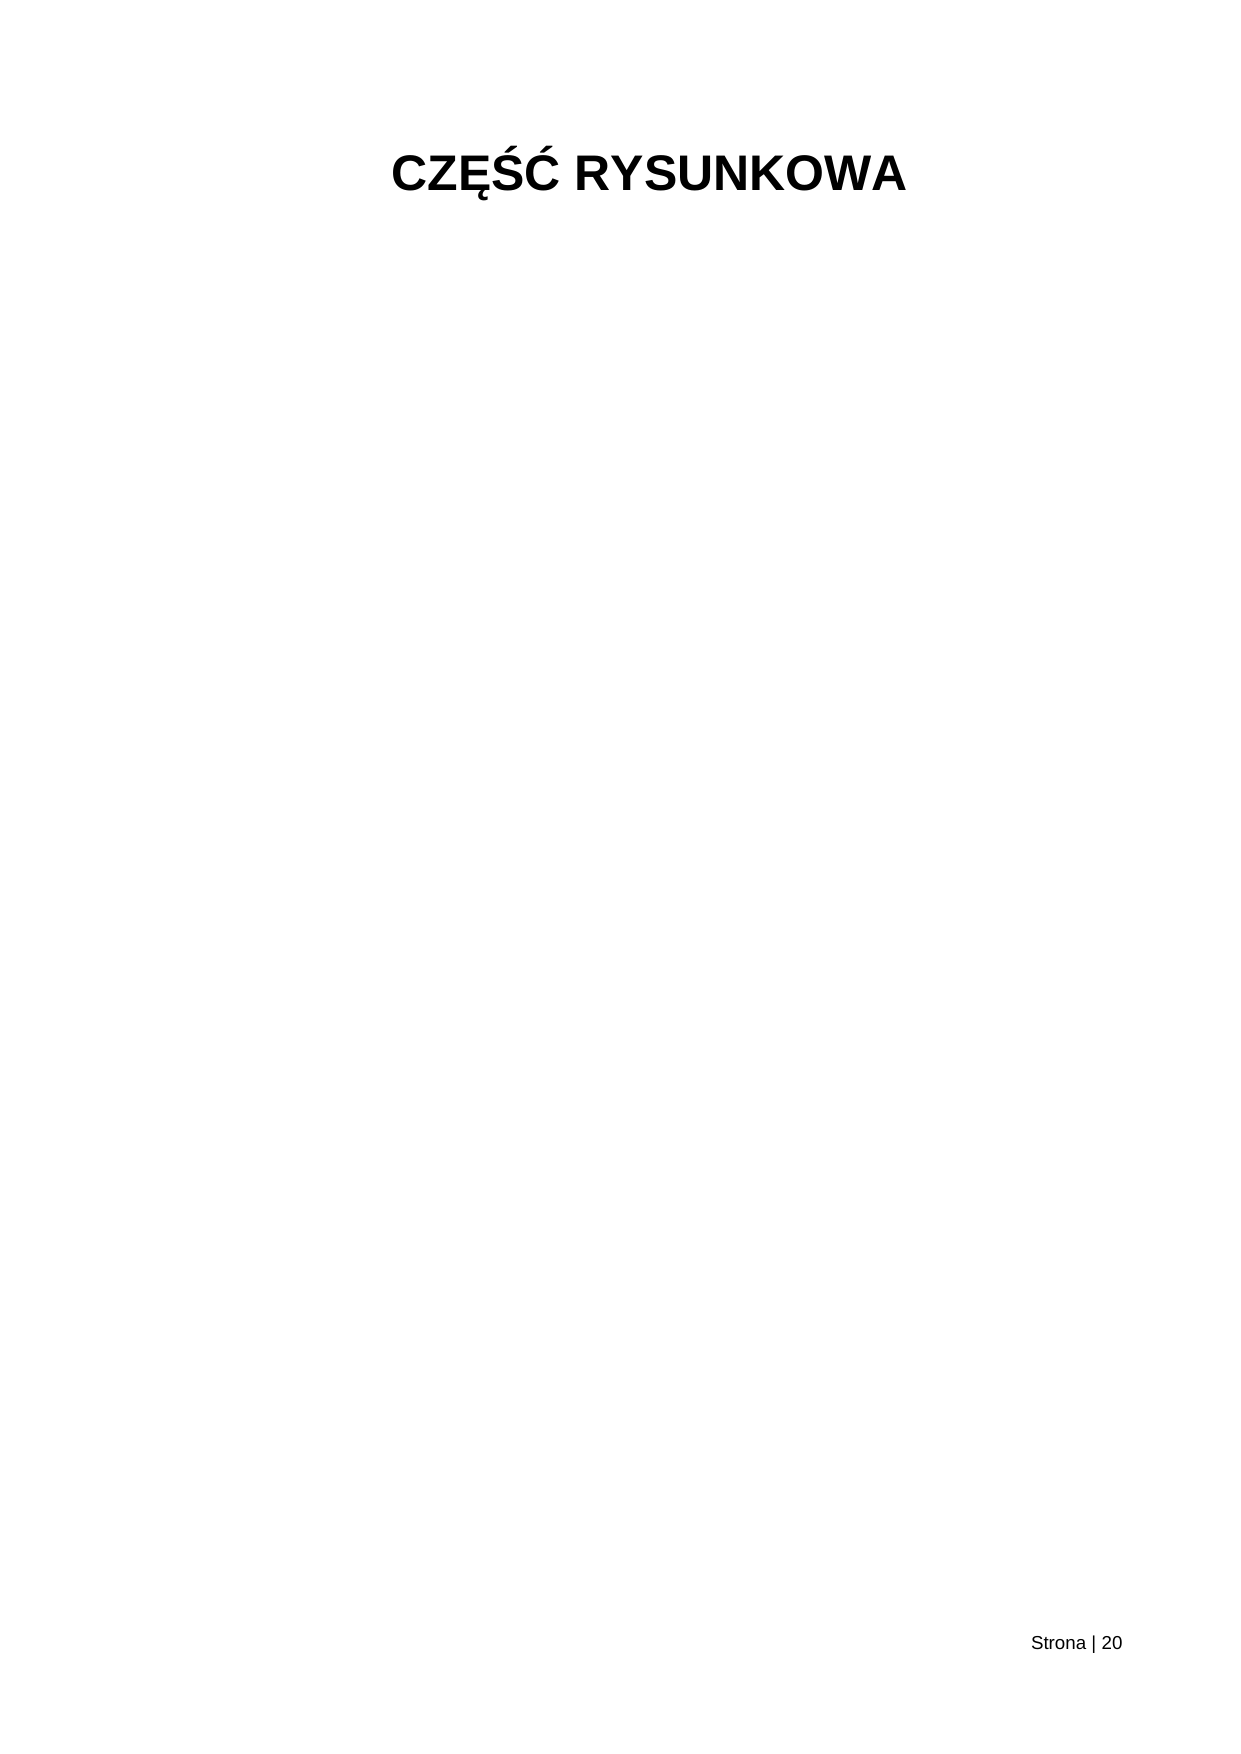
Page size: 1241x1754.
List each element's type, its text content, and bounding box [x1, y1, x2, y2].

subtitle CZĘŚĆ RYSUNKOWA [177, 143, 1122, 201]
